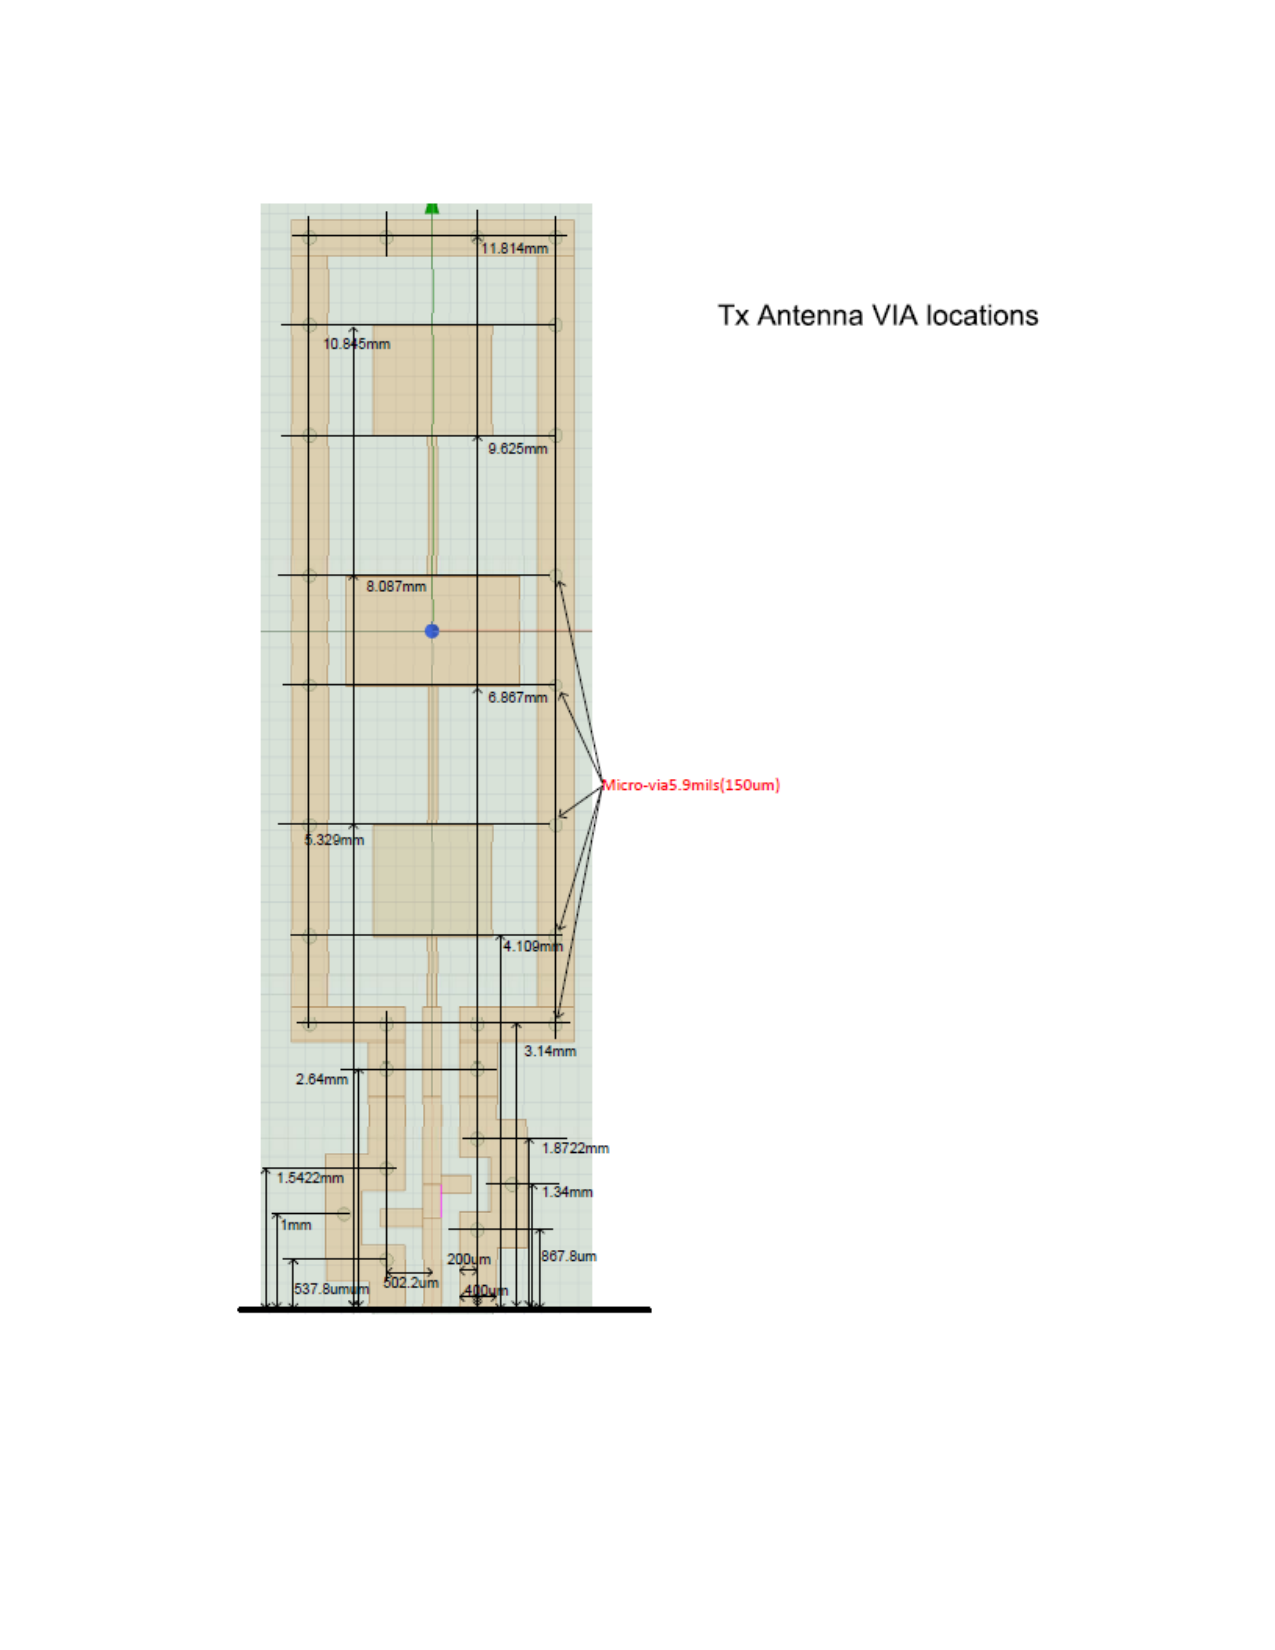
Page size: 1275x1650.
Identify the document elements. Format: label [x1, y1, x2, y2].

picture [150, 150, 1060, 1382]
